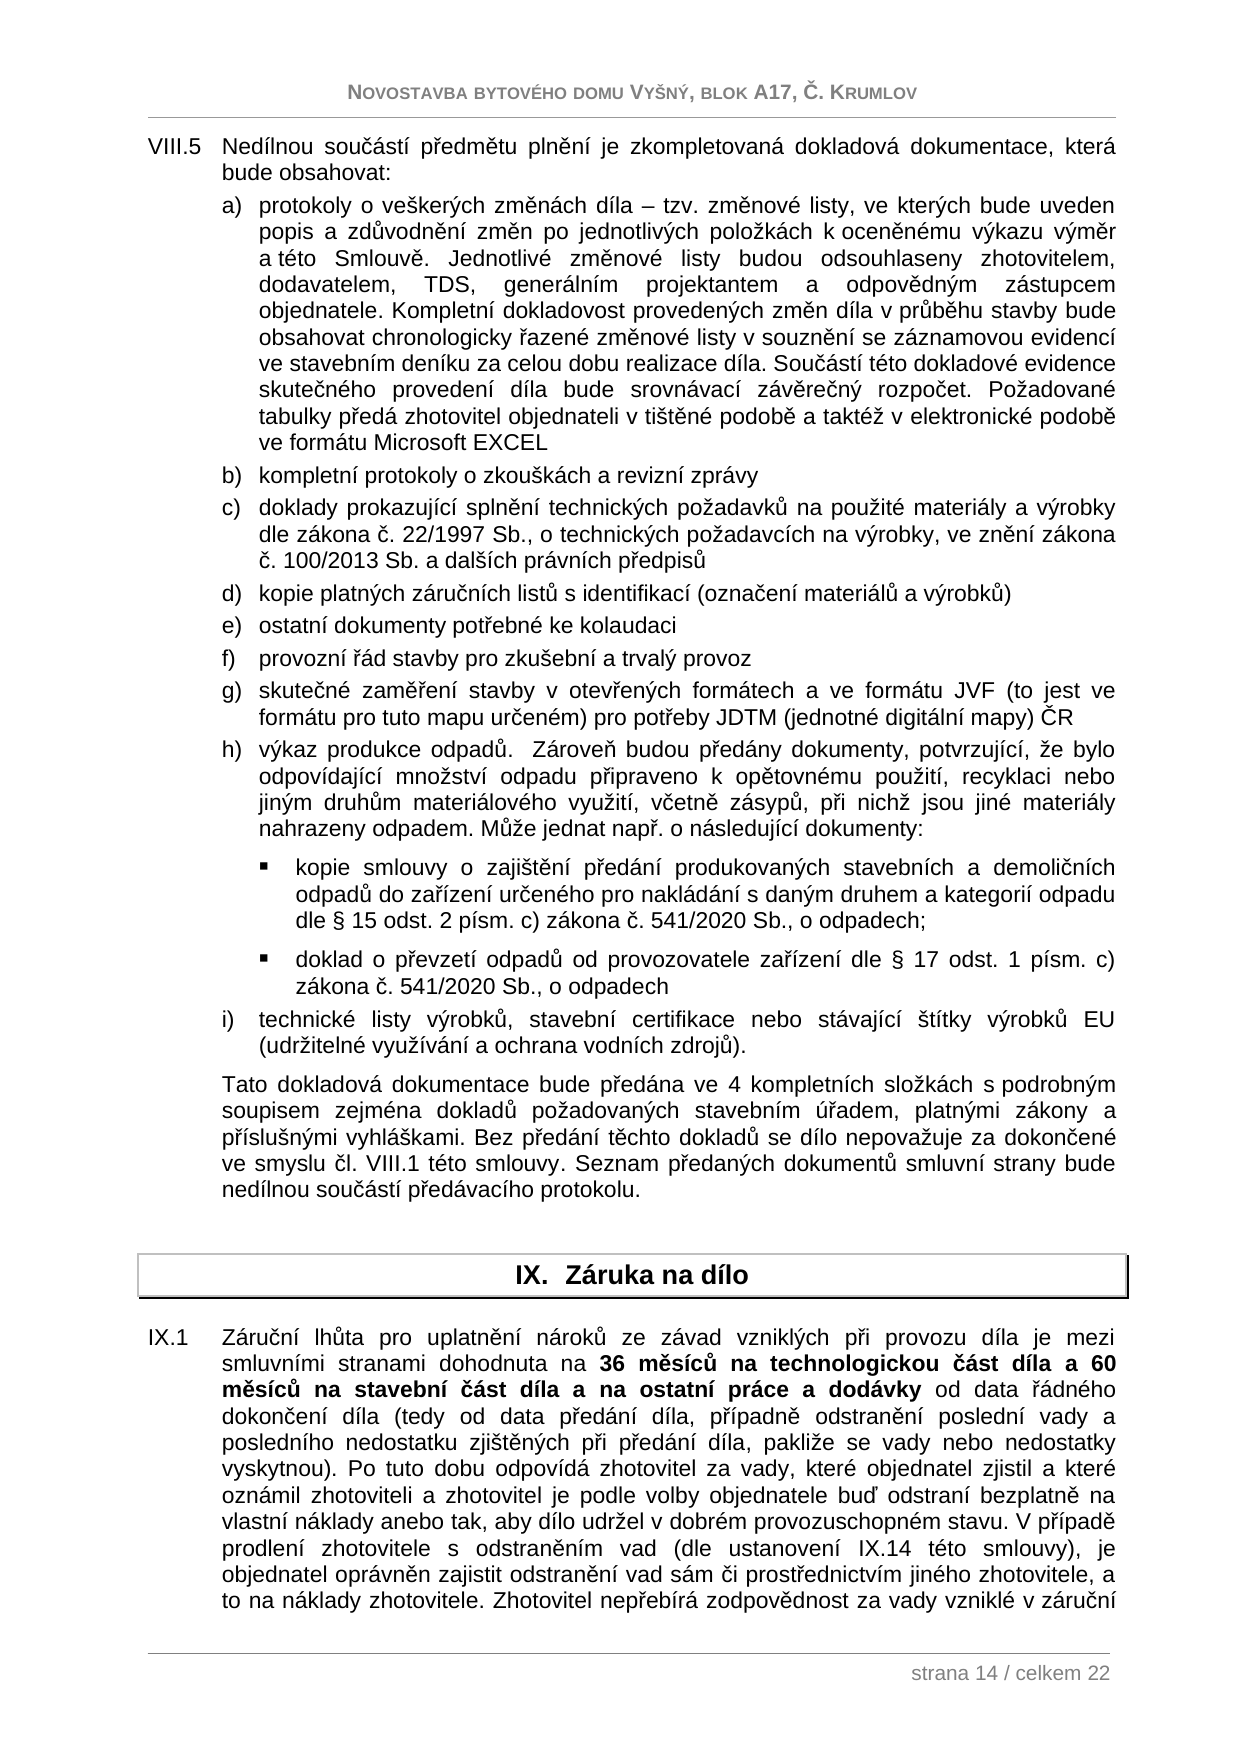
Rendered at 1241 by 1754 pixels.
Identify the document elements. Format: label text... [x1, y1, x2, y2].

list doklady prokazující splnění technických požadavků na použité materiály a výrobky dle zákona č. 22/1997 Sb., o technických požadavcích na výrobky, ve znění zákona č. 100/2013 Sb. a dalších právních předpisů [222, 494, 1116, 573]
list protokoly o veškerých změnách díla – tzv. změnové listy, ve kterých bude uveden popis a zdůvodnění změn po jednotlivých položkách k oceněnému výkazu výměr a této Smlouvě. Jednotlivé změnové listy budou odsouhlaseny zhotovitelem, dodavatelem, TDS, generálním projektantem a odpovědným zástupcem objednatele. Kompletní dokladovost provedených změn díla v průběhu stavby bude obsahovat chronologicky řazené změnové listy v souznění se záznamovou evidencí ve stavebním deníku za celou dobu realizace díla. Součástí této dokladové evidence skutečného provedení díla bude srovnávací závěrečný rozpočet. Požadované tabulky předá zhotovitel objednateli v tištěné podobě a taktéž v elektronické podobě ve formátu Microsoft EXCEL [222, 192, 1116, 455]
list technické listy výrobků, stavební certifikace nebo stávající štítky výrobků EU (udržitelné využívání a ochrana vodních zdrojů). [222, 1006, 1116, 1058]
subtitle Záruka na dílo [139, 1255, 1125, 1295]
list výkaz produkce odpadů. Zároveň budou předány dokumenty, potvrzující, že bylo odpovídající množství odpadu připraveno k opětovnému použití, recyklaci nebo jiným druhům materiálového využití, včetně zásypů, při nichž jsou jiné materiály nahrazeny odpadem. Může jednat např. o následující dokumenty: [222, 736, 1116, 842]
list doklad o převzetí odpadů od provozovatele zařízení dle § 17 odst. 1 písm. c) zákona č. 541/2020 Sb., o odpadech [258, 946, 1116, 999]
list kompletní protokoly o zkouškách a revizní zprávy [222, 462, 1116, 488]
list provozní řád stavby pro zkušební a trvalý provoz [222, 645, 1116, 671]
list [148, 1324, 1116, 1613]
list kopie platných záručních listů s identifikací (označení materiálů a výrobků) [222, 579, 1116, 606]
list ostatní dokumenty potřebné ke kolaudaci [222, 612, 1116, 638]
list skutečné zaměření stavby v otevřených formátech a ve formátu JVF (to jest ve formátu pro tuto mapu určeném) pro potřeby JDTM (jednotné digitální mapy) ČR [222, 677, 1116, 730]
list Nedílnou součástí předmětu plnění je zkompletovaná dokladová dokumentace, která bude obsahovat: [148, 133, 1116, 186]
list kopie smlouvy o zajištění předání produkovaných stavebních a demoličních odpadů do zařízení určeného pro nakládání s daným druhem a kategorií odpadu dle § 15 odst. 2 písm. c) zákona č. 541/2020 Sb., o odpadech; [258, 854, 1116, 934]
text Tato dokladová dokumentace bude předána ve 4 kompletních složkách s podrobným soupisem zejména dokladů požadovaných stavebním úřadem, platnými zákony a příslušnými vyhláškami. Bez předání těchto dokladů se dílo nepovažuje za dokončené ve smyslu čl. VIII.1 této smlouvy. Seznam předaných dokumentů smluvní strany bude nedílnou součástí předávacího protokolu. [222, 1071, 1116, 1203]
